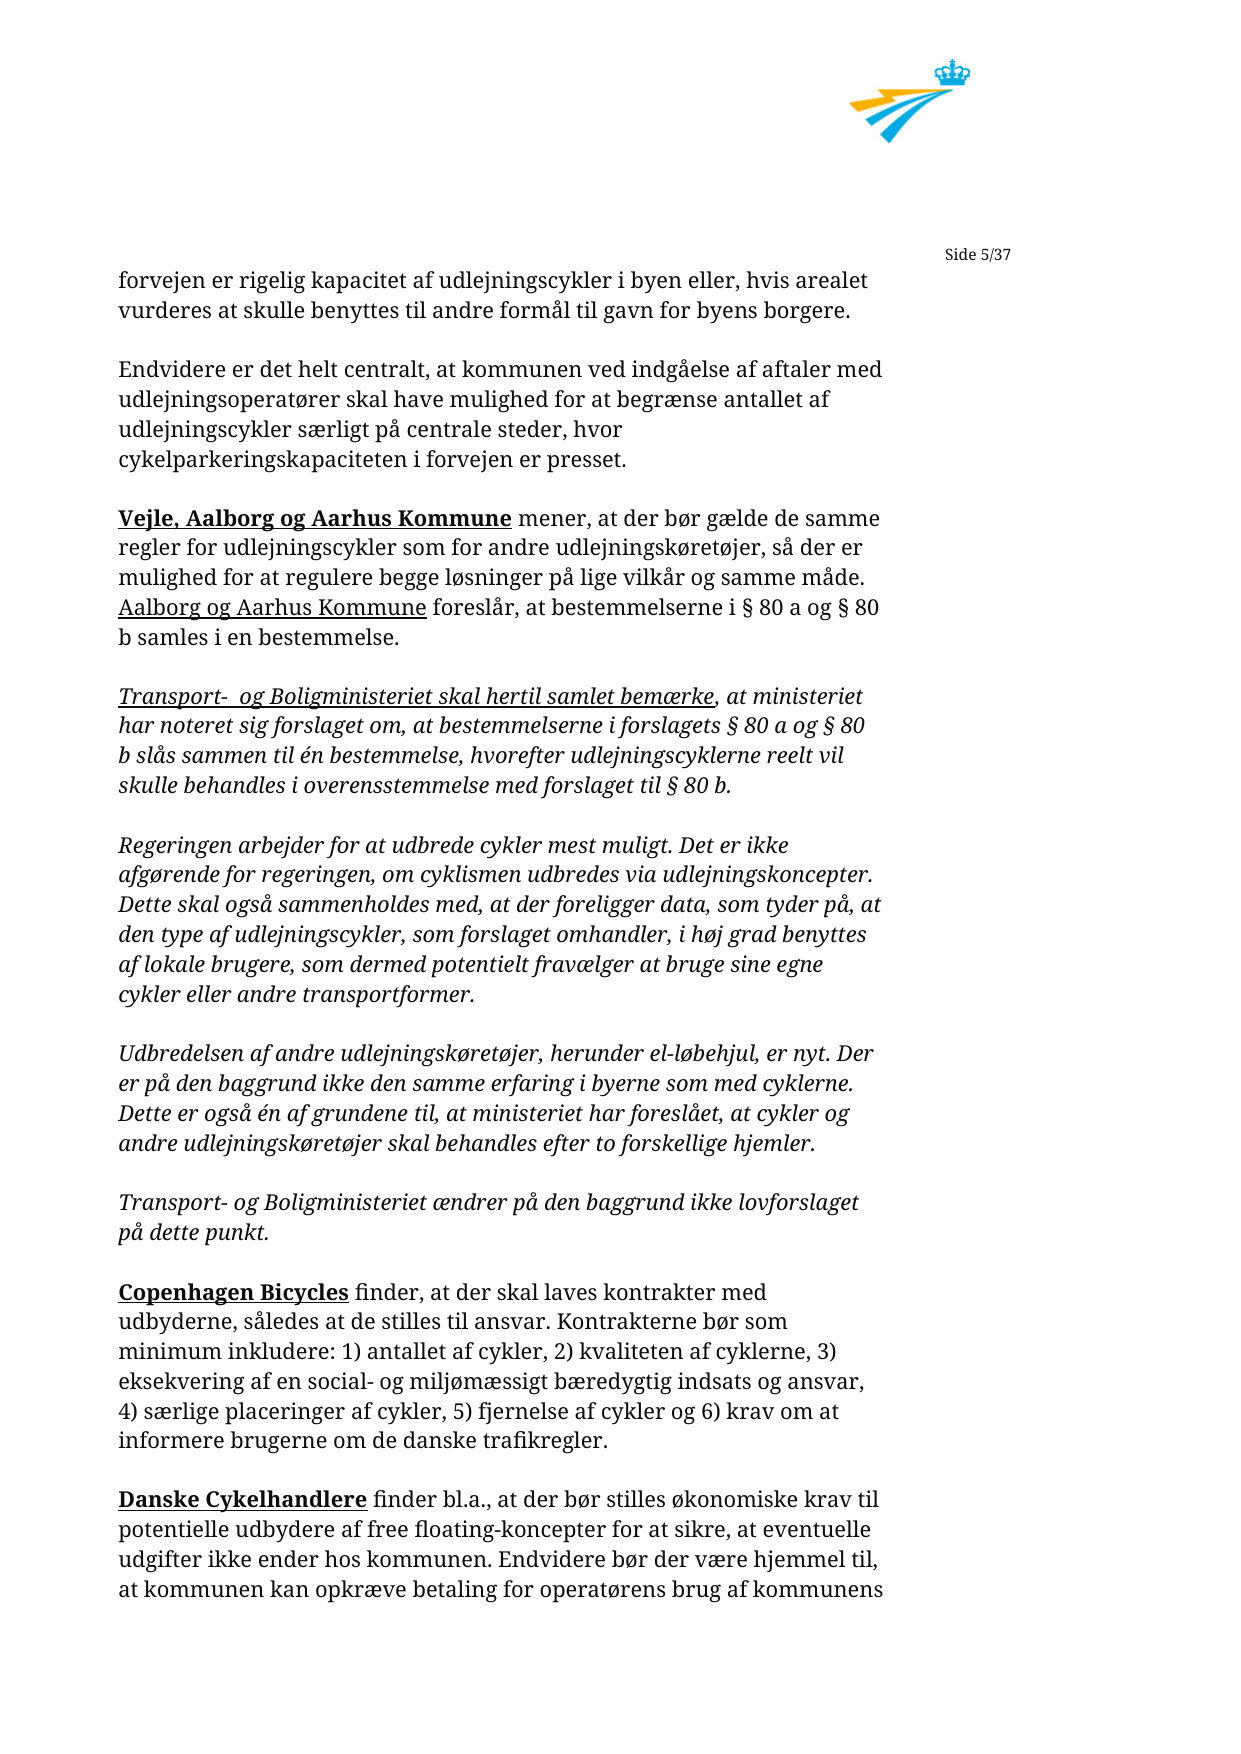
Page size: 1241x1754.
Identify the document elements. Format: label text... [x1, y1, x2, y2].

picture [850, 59, 970, 143]
text Vejle, Aalborg og Aarhus Kommune mener, at der bør gælde de samme regler for udlejningscykler som for andre udlejningskøretøjer, så der er mulighed for at regulere begge løsninger på lige vilkår og samme måde. Aalborg og Aarhus Kommune foreslår, at bestemmelserne i § 80 a og § 80 b samles i en bestemmelse. [118, 502, 886, 651]
text Endvidere er det helt centralt, at kommunen ved indgåelse af aftaler med udlejningsoperatører skal have mulighed for at begrænse antallet af udlejningscykler særligt på centrale steder, hvor cykelparkeringskapaciteten i forvejen er presset. [118, 354, 886, 473]
text Copenhagen Bicycles finder, at der skal laves kontrakter med udbyderne, således at de stilles til ansvar. Kontrakterne bør som minimum inkludere: 1) antallet af cykler, 2) kvaliteten af cyklerne, 3) eksekvering af en social- og miljømæssigt bæredygtig indsats og ansvar, 4) særlige placeringer af cykler, 5) fjernelse af cykler og 6) krav om at informere brugerne om de danske trafikregler. [118, 1276, 886, 1455]
text Regeringen arbejder for at udbrede cykler mest muligt. Det er ikke afgørende for regeringen, om cyklismen udbredes via udlejningskoncepter. Dette skal også sammenholdes med, at der foreligger data, som tyder på, at den type af udlejningscykler, som forslaget omhandler, i høj grad benyttes af lokale brugere, som dermed potentielt fravælger at bruge sine egne cykler eller andre transportformer. [118, 829, 886, 1008]
text Transport- og Boligministeriet skal hertil samlet bemærke, at ministeriet har noteret sig forslaget om, at bestemmelserne i forslagets § 80 a og § 80 b slås sammen til én bestemmelse, hvorefter udlejningscyklerne reelt vil skulle behandles i overensstemmelse med forslaget til § 80 b. [118, 681, 886, 800]
text Transport- og Boligministeriet ændrer på den baggrund ikke lovforslaget på dette punkt. [118, 1187, 886, 1247]
text Udbredelsen af andre udlejningskøretøjer, herunder el-løbehjul, er nyt. Der er på den baggrund ikke den samme erfaring i byerne som med cyklerne. Dette er også én af grundene til, at ministeriet har foreslået, at cykler og andre udlejningskøretøjer skal behandles efter to forskellige hjemler. [118, 1038, 886, 1157]
picture [954, 69, 961, 78]
